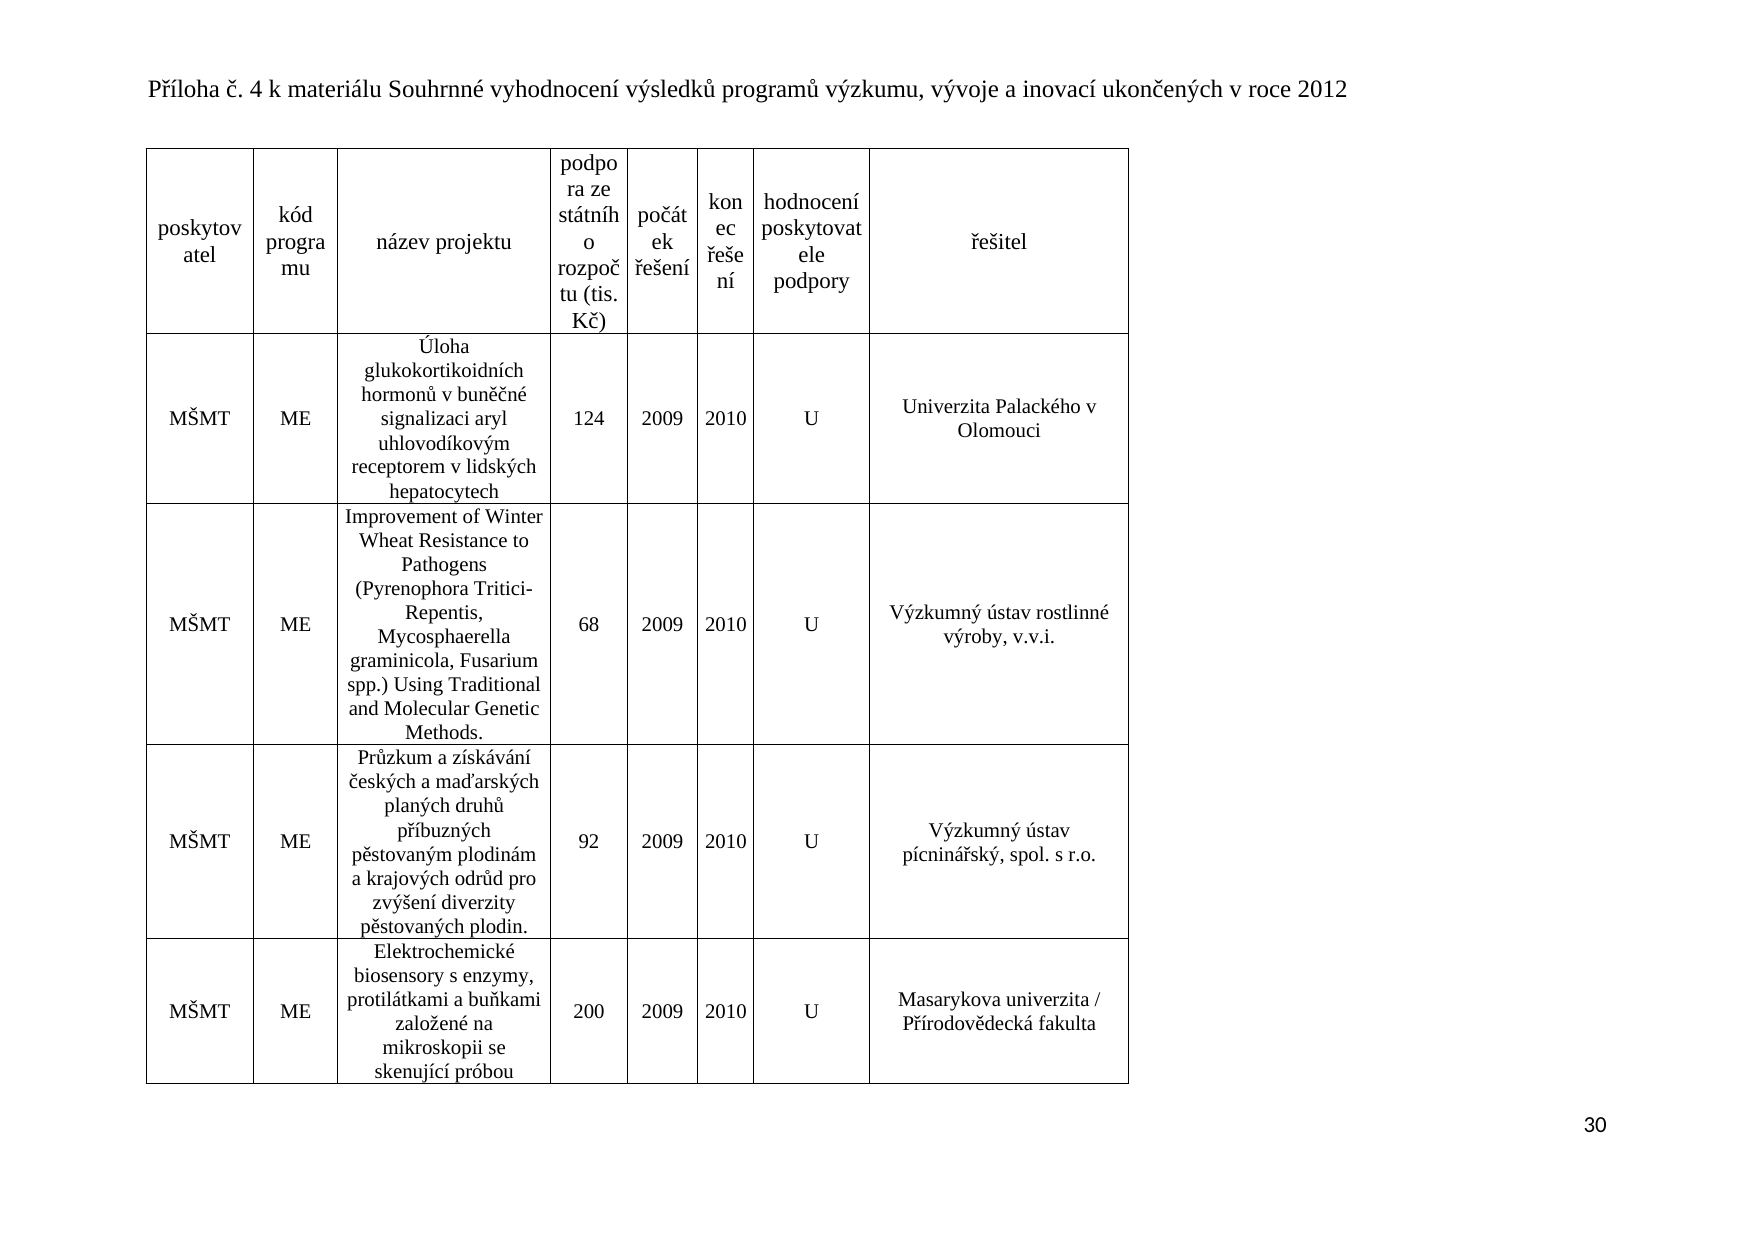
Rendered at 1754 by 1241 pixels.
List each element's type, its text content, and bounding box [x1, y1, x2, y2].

table_header podpora ze státního rozpočtu (tis. Kč) [551, 149, 627, 333]
table_cell 2010 [698, 504, 753, 744]
table_header hodnocení poskytovatele podpory [754, 149, 869, 333]
table_cell U [754, 504, 869, 744]
table_cell 2009 [628, 745, 697, 938]
table_cell MŠMT [147, 745, 253, 938]
table_cell 2009 [628, 504, 697, 744]
table_cell Masarykova univerzita / Přírodovědecká fakulta [870, 939, 1128, 1083]
table_cell Výzkumný ústav rostlinné výroby, v.v.i. [870, 504, 1128, 744]
table_cell MŠMT [147, 504, 253, 744]
table_cell 92 [551, 745, 627, 938]
table_header název projektu [338, 149, 550, 333]
table_cell U [754, 334, 869, 503]
table_cell Improvement of Winter Wheat Resistance to Pathogens (Pyrenophora Tritici-Repentis, Mycosphaerella graminicola, Fusarium spp.) Using Traditional and Molecular Genetic Methods. [338, 504, 550, 744]
table_cell 2009 [628, 334, 697, 503]
table_cell 2010 [698, 745, 753, 938]
table_cell ME [254, 504, 337, 744]
table_cell Elektrochemické biosensory s enzymy, protilátkami a buňkami založené na mikroskopii se skenující próbou [338, 939, 550, 1083]
table_cell Úloha glukokortikoidních hormonů v buněčné signalizaci aryl uhlovodíkovým receptorem v lidských hepatocytech [338, 334, 550, 503]
table_cell 2010 [698, 334, 753, 503]
table_cell U [754, 745, 869, 938]
table_cell Průzkum a získávání českých a maďarských planých druhů příbuzných pěstovaným plodinám a krajových odrůd pro zvýšení diverzity pěstovaných plodin. [338, 745, 550, 938]
table_cell Univerzita Palackého v Olomouci [870, 334, 1128, 503]
table_cell 2010 [698, 939, 753, 1083]
table_header kód programu [254, 149, 337, 333]
table_cell 200 [551, 939, 627, 1083]
table_header poskytovatel [147, 149, 253, 333]
table_cell MŠMT [147, 334, 253, 503]
table_cell 124 [551, 334, 627, 503]
table_cell U [754, 939, 869, 1083]
table_header počátek řešení [628, 149, 697, 333]
table_cell MŠMT [147, 939, 253, 1083]
table_cell ME [254, 745, 337, 938]
table_cell 2009 [628, 939, 697, 1083]
table_cell Výzkumný ústav pícninářský, spol. s r.o. [870, 745, 1128, 938]
table_header konec řešení [698, 149, 753, 333]
table_cell ME [254, 939, 337, 1083]
table_cell 68 [551, 504, 627, 744]
table_cell ME [254, 334, 337, 503]
table_header řešitel [870, 149, 1128, 333]
